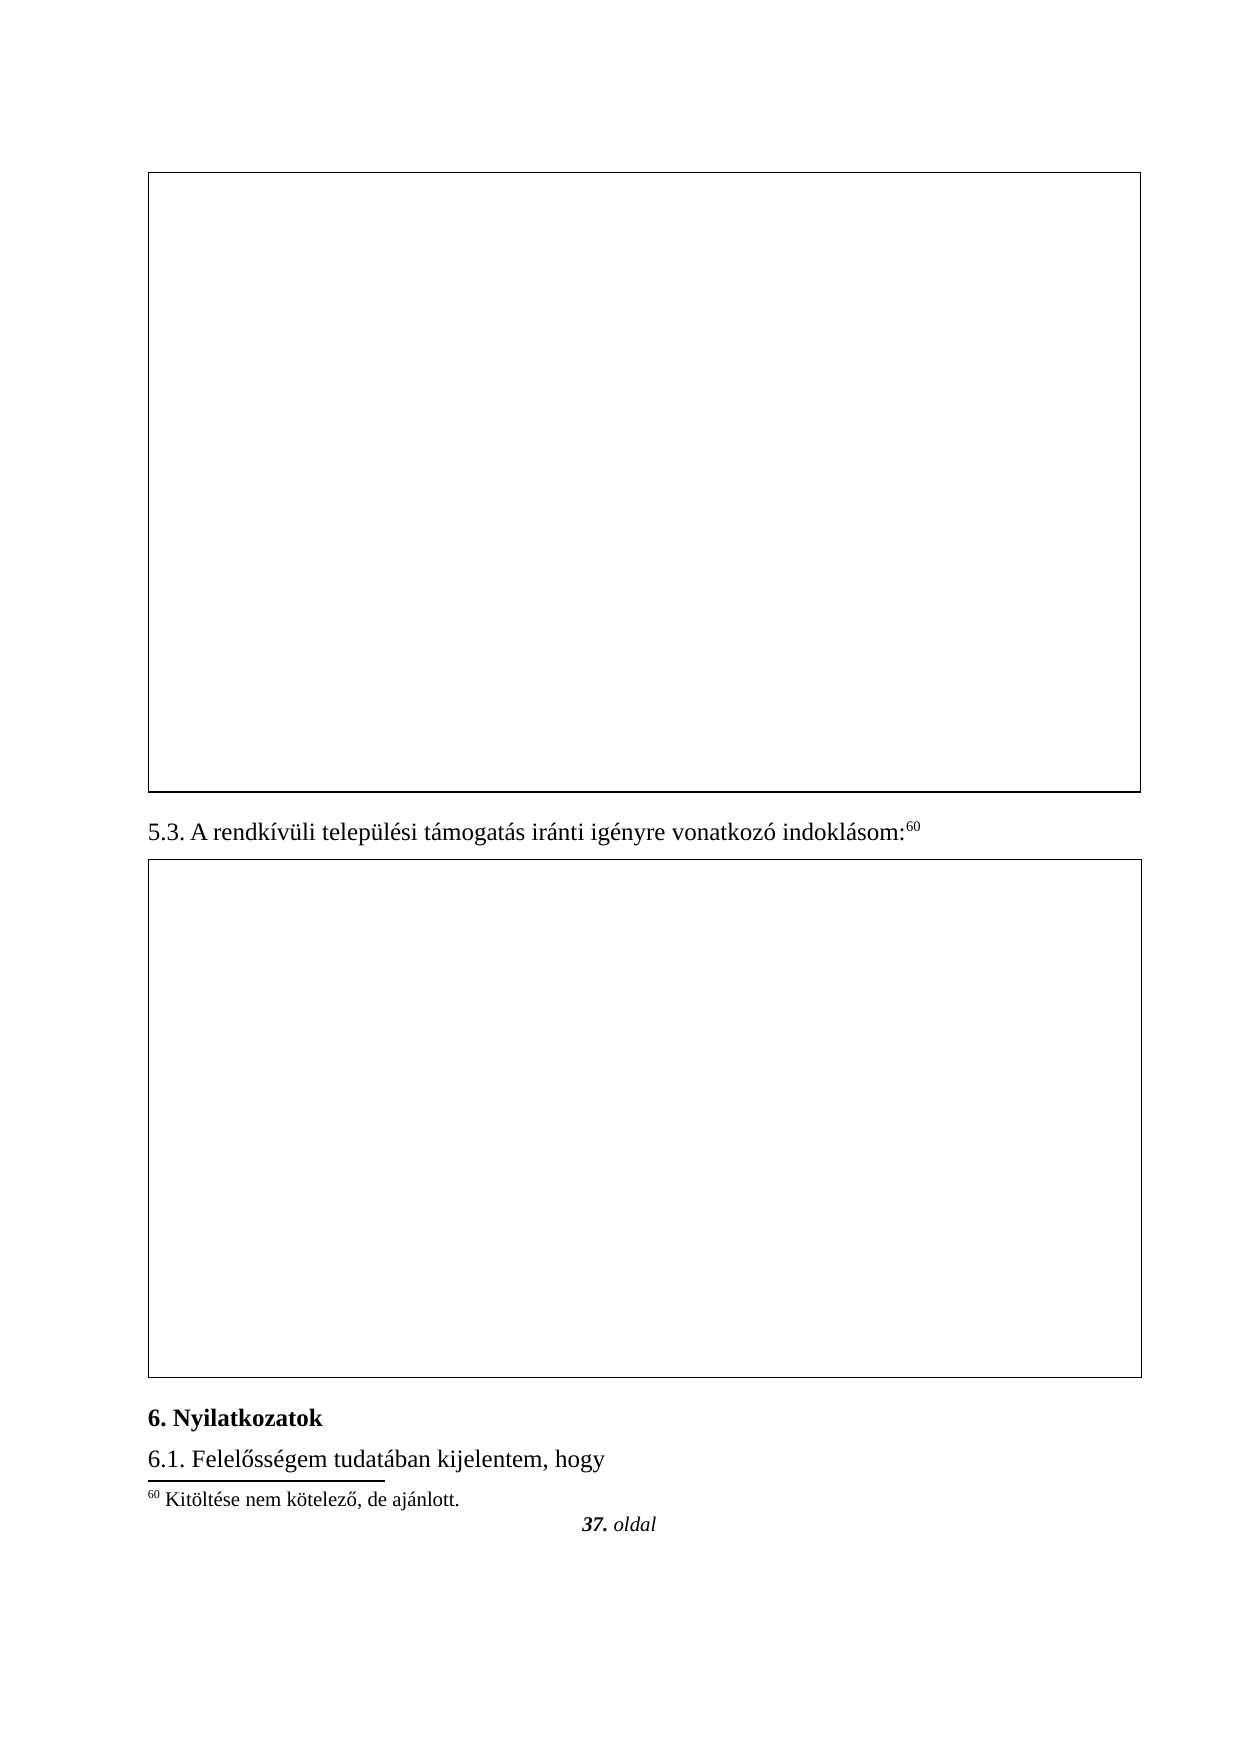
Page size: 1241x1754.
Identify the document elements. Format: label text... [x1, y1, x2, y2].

table_header [149, 173, 1140, 791]
table_header [149, 860, 1141, 1377]
text 6. Nyilatkozatok [148, 1403, 1052, 1432]
text 6.1. Felelősségem tudatában kijelentem, hogy [148, 1444, 1052, 1473]
text 5.3. A rendkívüli települési támogatás iránti igényre vonatkozó indoklásom: [148, 817, 1052, 846]
